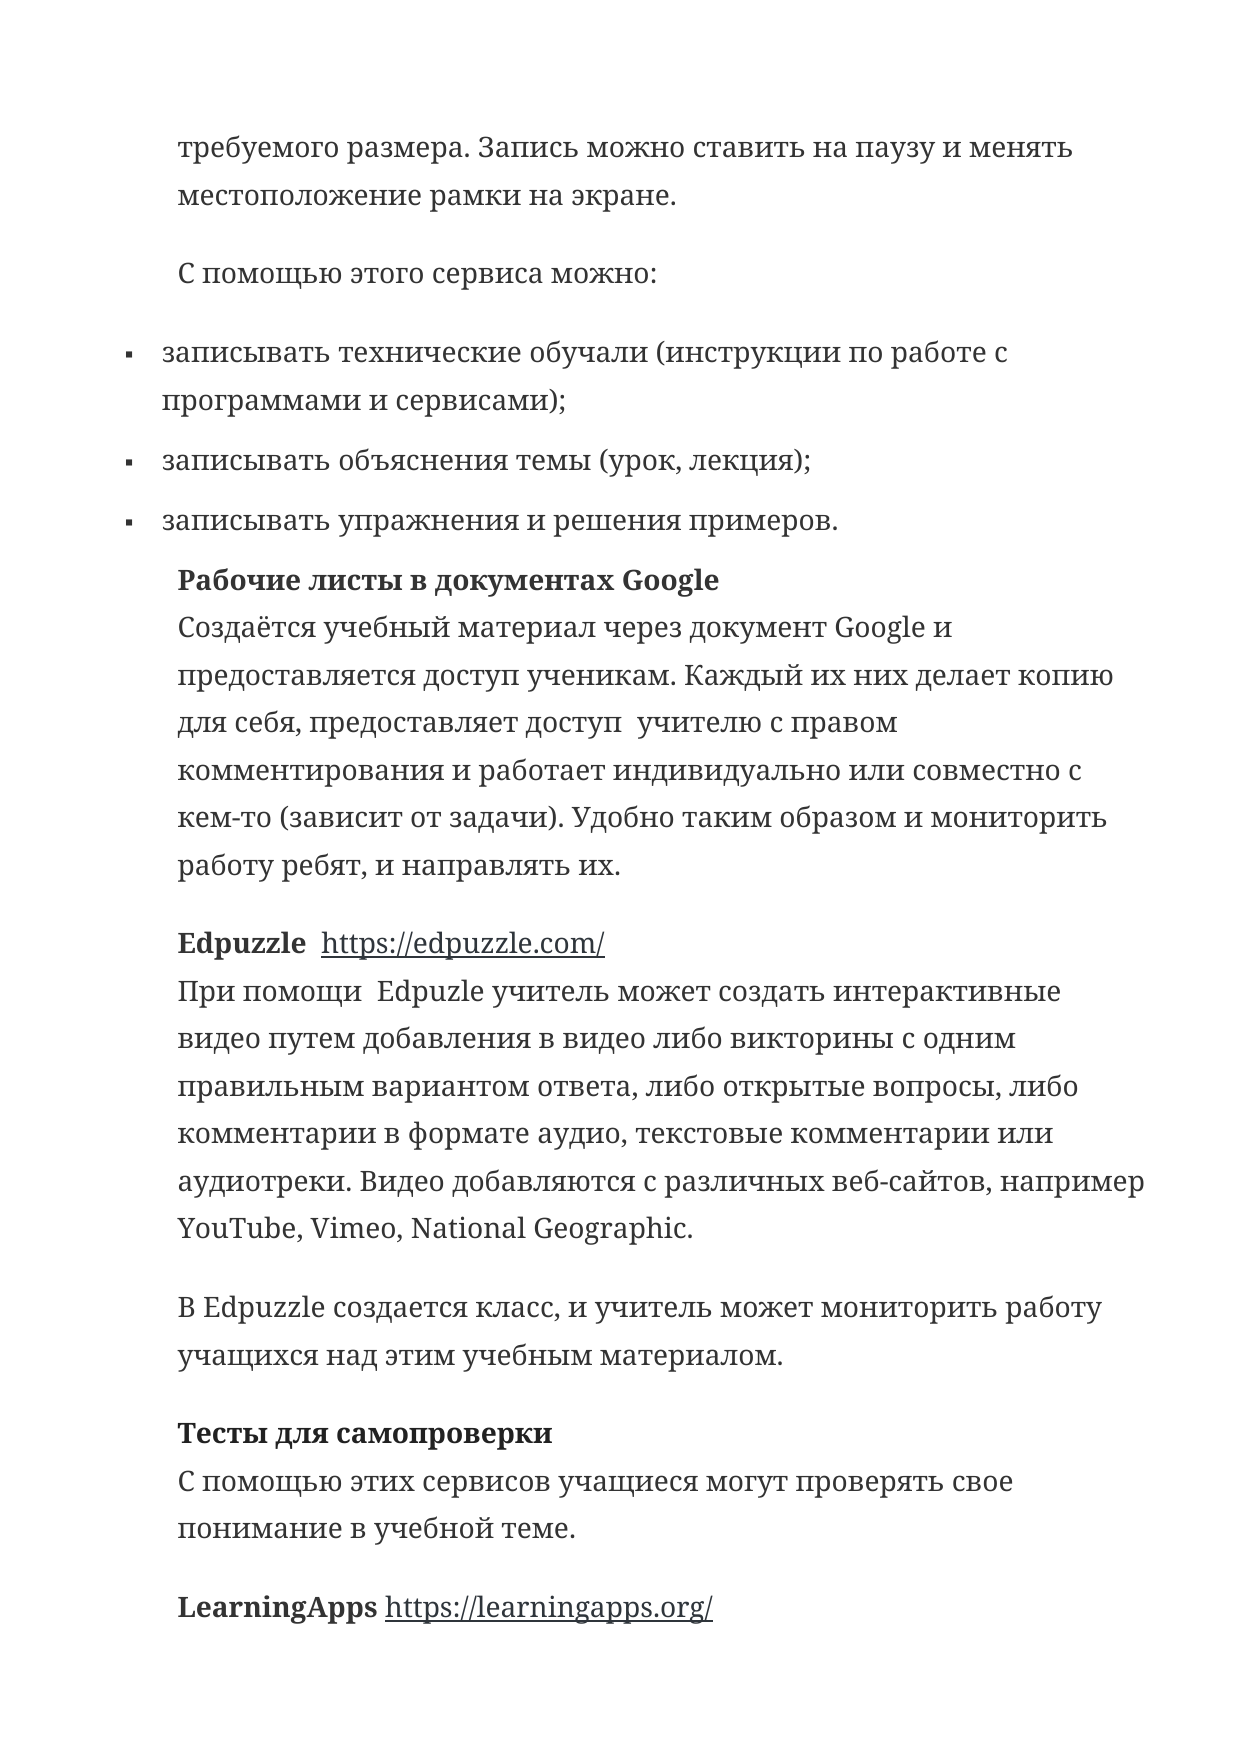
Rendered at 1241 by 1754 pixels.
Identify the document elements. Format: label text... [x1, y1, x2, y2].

text Тесты для самопроверки [177, 1404, 1152, 1452]
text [177, 118, 1152, 213]
list записывать упражнения и решения примеров. [124, 491, 1152, 538]
text Создаётся учебный материал через документ Google и предоставляется доступ ученикам. Каждый их них делает копию для себя, предоставляет доступ учителю с правом комментирования и работает индивидуально или совместно с кем-то (зависит от задачи). Удобно таким образом и мониторить работу ребят, и направлять их. [177, 598, 1152, 883]
text Рабочие листы в документах Google [177, 551, 1152, 598]
text Edpuzzle https://edpuzzle.com/ [177, 914, 1152, 962]
text При помощи Edpuzle учитель может создать интерактивные видео путем добавления в видео либо викторины с одним правильным вариантом ответа, либо открытые вопросы, либо комментарии в формате аудио, текстовые комментарии или аудиотреки. Видео добавляются с различных веб-сайтов, например YouTube, Vimeo, National Geographic. [177, 962, 1152, 1247]
text LearningApps https://learningapps.org/ [177, 1578, 1152, 1626]
text В Edpuzzle создается класс, и учитель может мониторить работу учащихся над этим учебным материалом. [177, 1278, 1152, 1373]
list записывать объяснения темы (урок, лекция); [124, 431, 1152, 478]
list записывать технические обучали (инструкции по работе с программами и сервисами); [124, 323, 1152, 418]
text С помощью этих сервисов учащиеся могут проверять свое понимание в учебной теме. [177, 1452, 1152, 1547]
text С помощью этого сервиса можно: [177, 244, 1152, 292]
